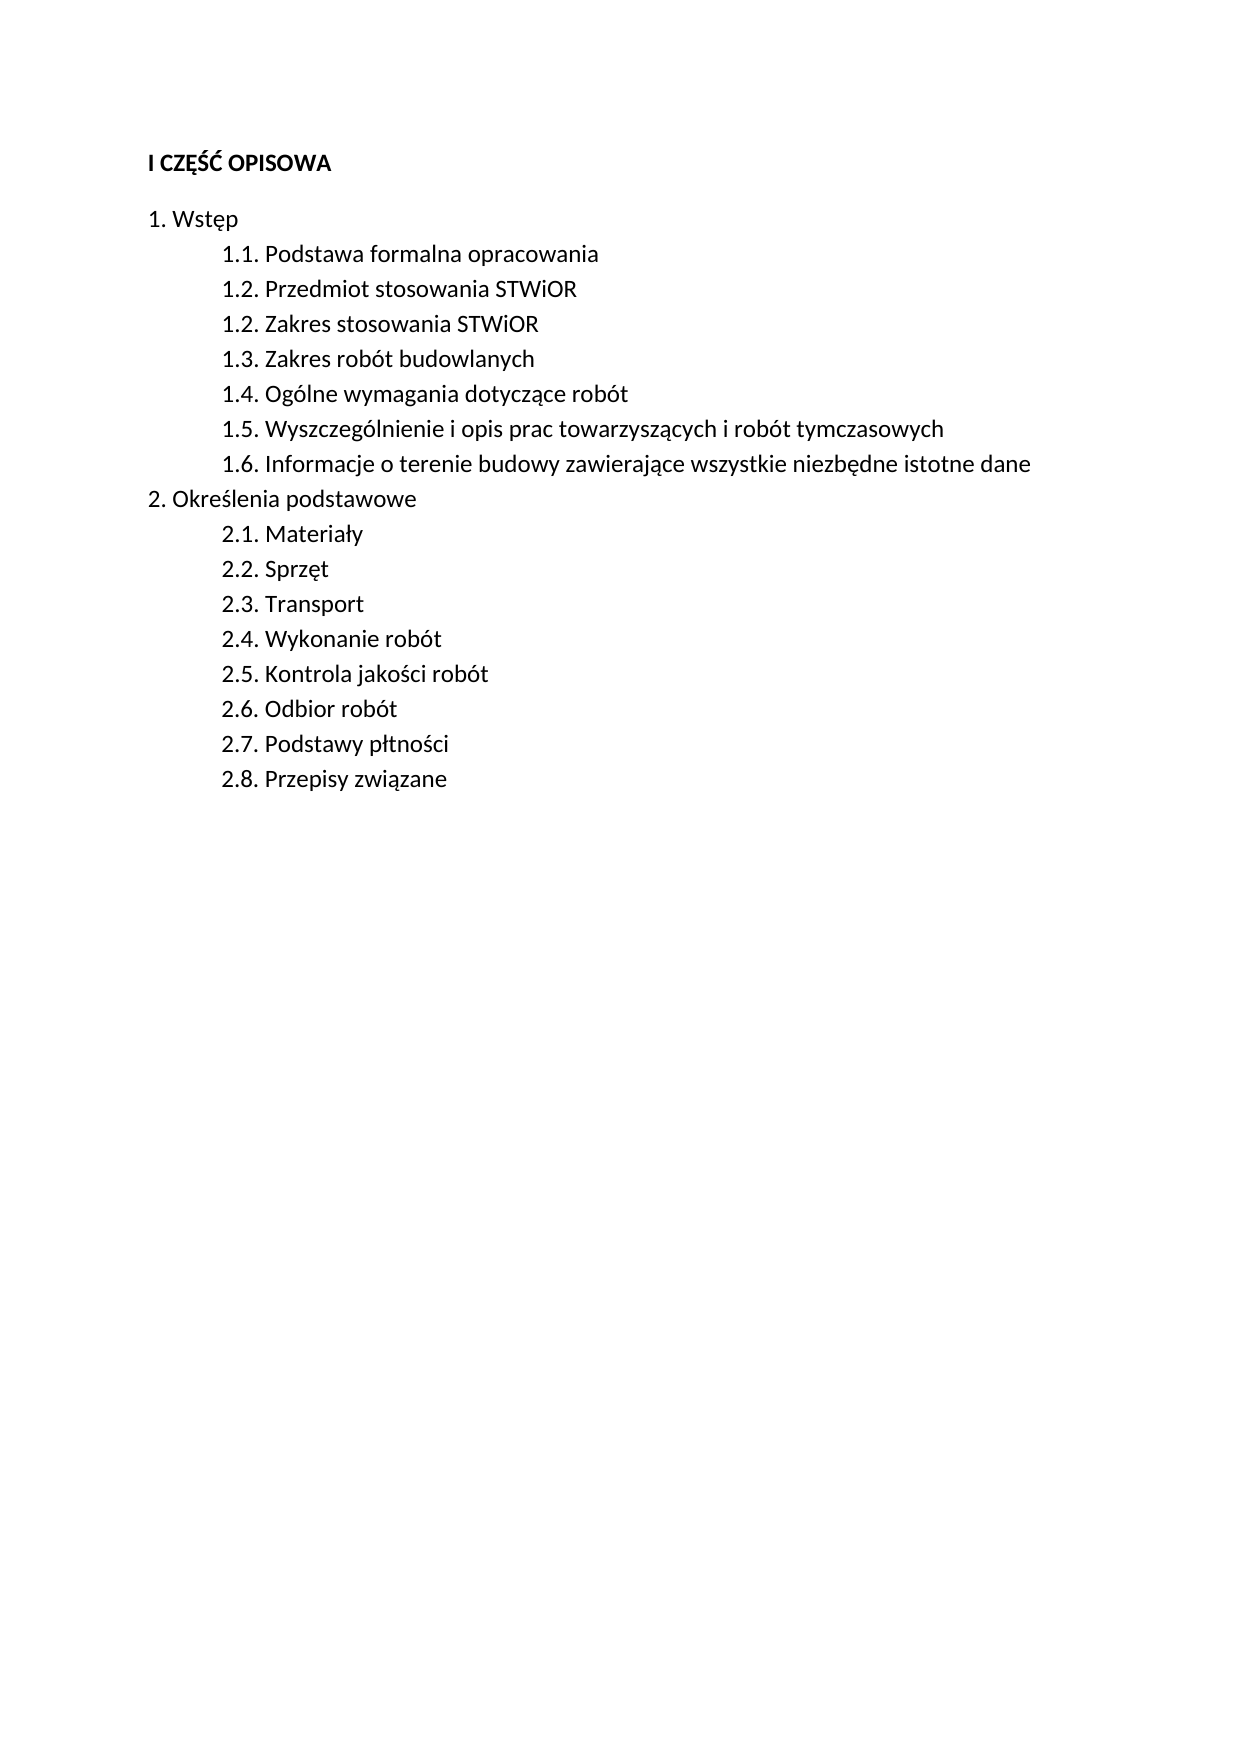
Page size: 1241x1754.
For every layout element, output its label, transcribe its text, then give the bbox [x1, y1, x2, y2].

text I CZĘŚĆ OPISOWA [148, 148, 1093, 178]
text 1. Wstęp 1.1. Podstawa formalna opracowania 1.2. Przedmiot stosowania STWiOR 1.2. Zakres stosowania STWiOR 1.3. Zakres robót budowlanych 1.4. Ogólne wymagania dotyczące robót 1.5. Wyszczególnienie i opis prac towarzyszących i robót tymczasowych 1.6. Informacje o terenie budowy zawierające wszystkie niezbędne istotne dane 2. Określenia podstawowe 2.1. Materiały 2.2. Sprzęt 2.3. Transport 2.4. Wykonanie robót 2.5. Kontrola jakości robót 2.6. Odbior robót 2.7. Podstawy płtności 2.8. Przepisy związane [148, 203, 1093, 794]
